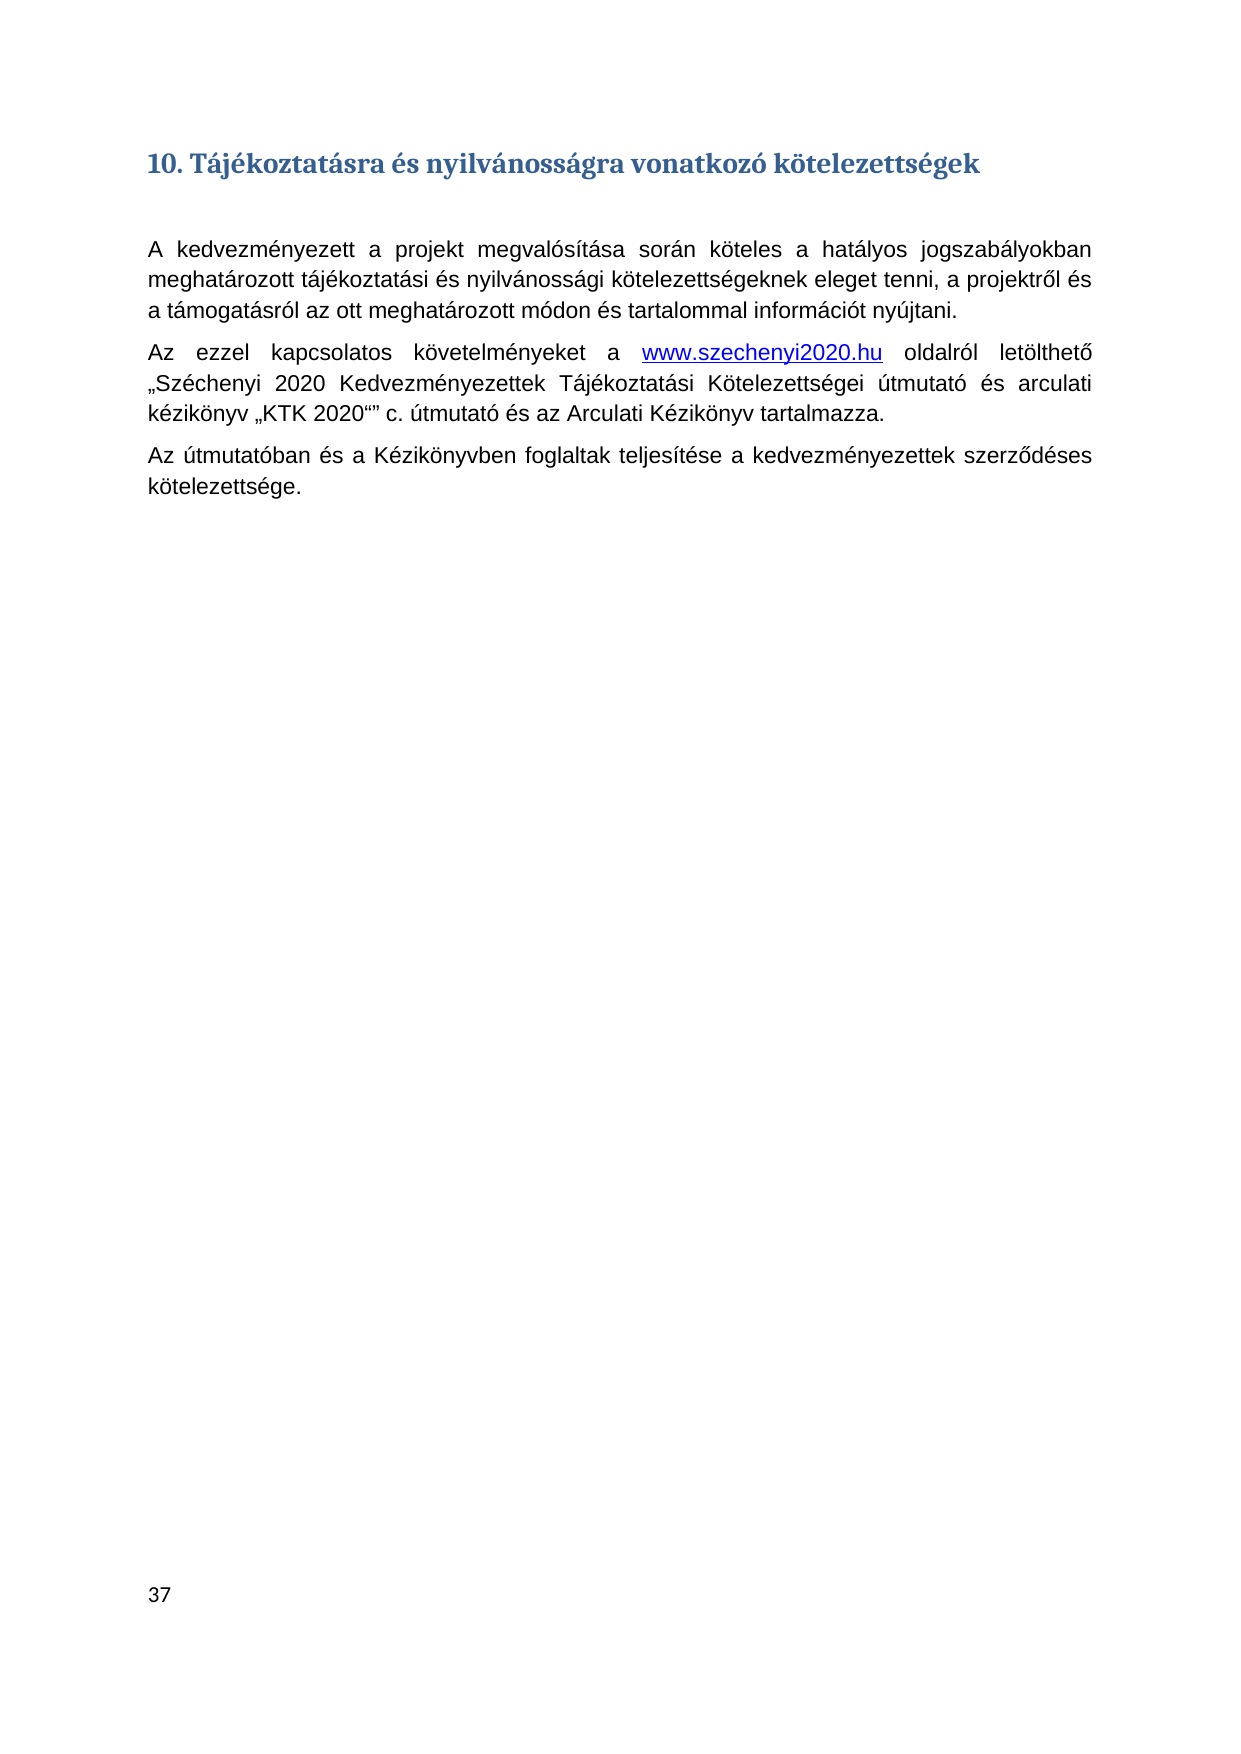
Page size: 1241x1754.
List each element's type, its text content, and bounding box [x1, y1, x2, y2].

text Az útmutatóban és a Kézikönyvben foglaltak teljesítése a kedvezményezettek szerződéses kötelezettsége. [148, 442, 1093, 499]
text A kedvezményezett a projekt megvalósítása során köteles a hatályos jogszabályokban meghatározott tájékoztatási és nyilvánossági kötelezettségeknek eleget tenni, a projektről és a támogatásról az ott meghatározott módon és tartalommal információt nyújtani. [148, 236, 1093, 323]
text Az ezzel kapcsolatos követelményeket a www.szechenyi2020.hu oldalról letölthető „Széchenyi 2020 Kedvezményezettek Tájékoztatási Kötelezettségei útmutató és arculati kézikönyv „KTK 2020“” c. útmutató és az Arculati Kézikönyv tartalmazza. [148, 339, 1093, 426]
subtitle 10. Tájékoztatásra és nyilvánosságra vonatkozó kötelezettségek [148, 148, 1093, 181]
